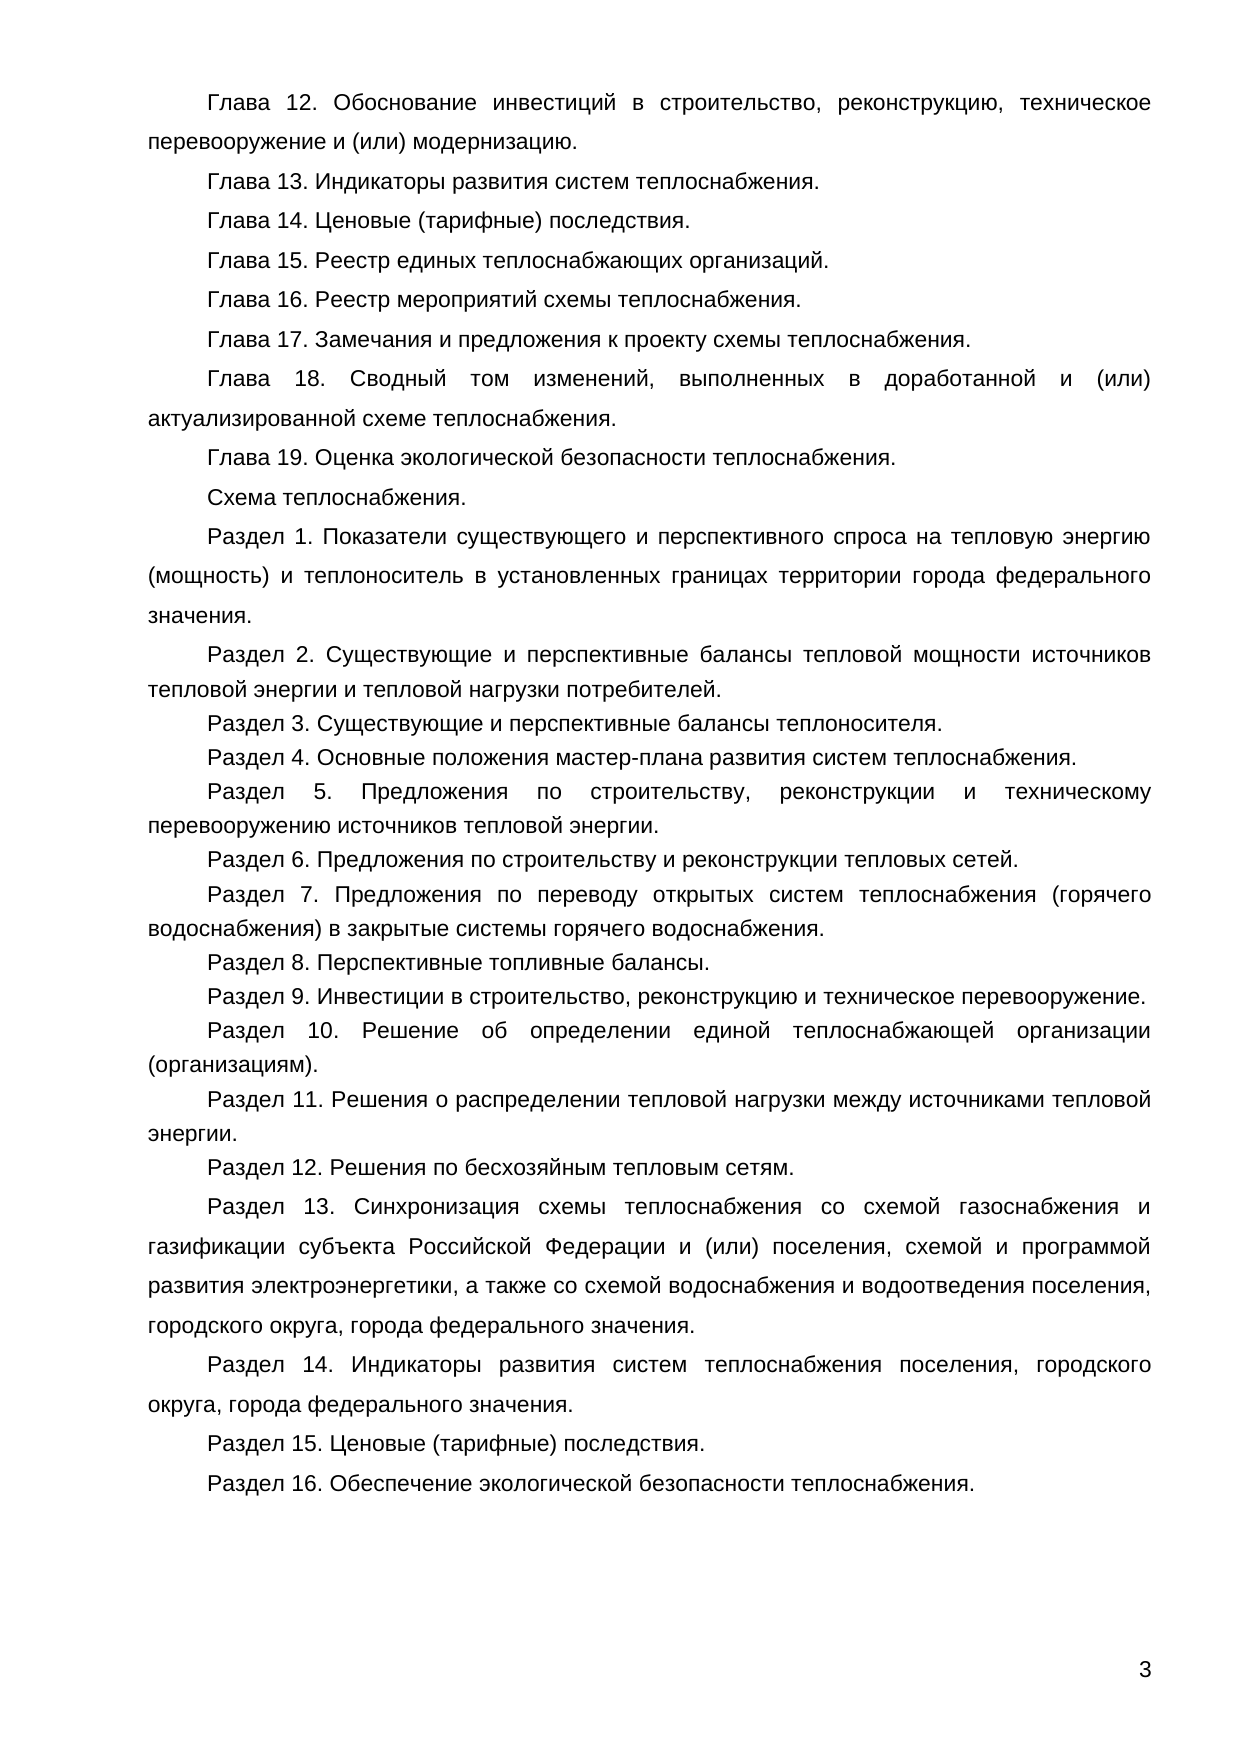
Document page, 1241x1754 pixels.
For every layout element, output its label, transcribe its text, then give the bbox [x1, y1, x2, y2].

text Раздел 2. Существующие и перспективные балансы тепловой мощности источников тепловой энергии и тепловой нагрузки потребителей. [148, 641, 1152, 702]
text Раздел 5. Предложения по строительству, реконструкции и техническому перевооружению источников тепловой энергии. [148, 778, 1152, 838]
text Глава 15. Реестр единых теплоснабжающих организаций. [148, 247, 1152, 273]
text Глава 12. Обоснование инвестиций в строительство, реконструкцию, техническое перевооружение и (или) модернизацию. [148, 89, 1152, 154]
text Раздел 9. Инвестиции в строительство, реконструкцию и техническое перевооружение. [148, 983, 1152, 1009]
text Раздел 1. Показатели существующего и перспективного спроса на тепловую энергию (мощность) и теплоноситель в установленных границах территории города федерального значения. [148, 523, 1152, 628]
text Раздел 10. Решение об определении единой теплоснабжающей организации (организациям). [148, 1017, 1152, 1078]
text Глава 13. Индикаторы развития систем теплоснабжения. [148, 168, 1152, 194]
text Глава 17. Замечания и предложения к проекту схемы теплоснабжения. [148, 326, 1152, 352]
text Раздел 8. Перспективные топливные балансы. [148, 949, 1152, 975]
text Схема теплоснабжения. [148, 483, 1152, 510]
text Раздел 4. Основные положения мастер-плана развития систем теплоснабжения. [148, 744, 1152, 770]
text Раздел 11. Решения о распределении тепловой нагрузки между источниками тепловой энергии. [148, 1086, 1152, 1146]
text Глава 14. Ценовые (тарифные) последствия. [148, 207, 1152, 233]
text Раздел 15. Ценовые (тарифные) последствия. [148, 1430, 1152, 1457]
text Глава 16. Реестр мероприятий схемы теплоснабжения. [148, 286, 1152, 312]
text Глава 19. Оценка экологической безопасности теплоснабжения. [148, 444, 1152, 470]
text Раздел 6. Предложения по строительству и реконструкции тепловых сетей. [148, 846, 1152, 873]
text Раздел 7. Предложения по переводу открытых систем теплоснабжения (горячего водоснабжения) в закрытые системы горячего водоснабжения. [148, 881, 1152, 941]
text Раздел 13. Синхронизация схемы теплоснабжения со схемой газоснабжения и газификации субъекта Российской Федерации и (или) поселения, схемой и программой развития электроэнергетики, а также со схемой водоснабжения и водоотведения поселения, городского округа, города федерального значения. [148, 1193, 1152, 1338]
text Глава 18. Сводный том изменений, выполненных в доработанной и (или) актуализированной схеме теплоснабжения. [148, 365, 1152, 431]
text Раздел 14. Индикаторы развития систем теплоснабжения поселения, городского округа, города федерального значения. [148, 1351, 1152, 1417]
text Раздел 12. Решения по бесхозяйным тепловым сетям. [148, 1154, 1152, 1180]
text Раздел 16. Обеспечение экологической безопасности теплоснабжения. [148, 1470, 1152, 1496]
text Раздел 3. Существующие и перспективные балансы теплоносителя. [148, 710, 1152, 736]
